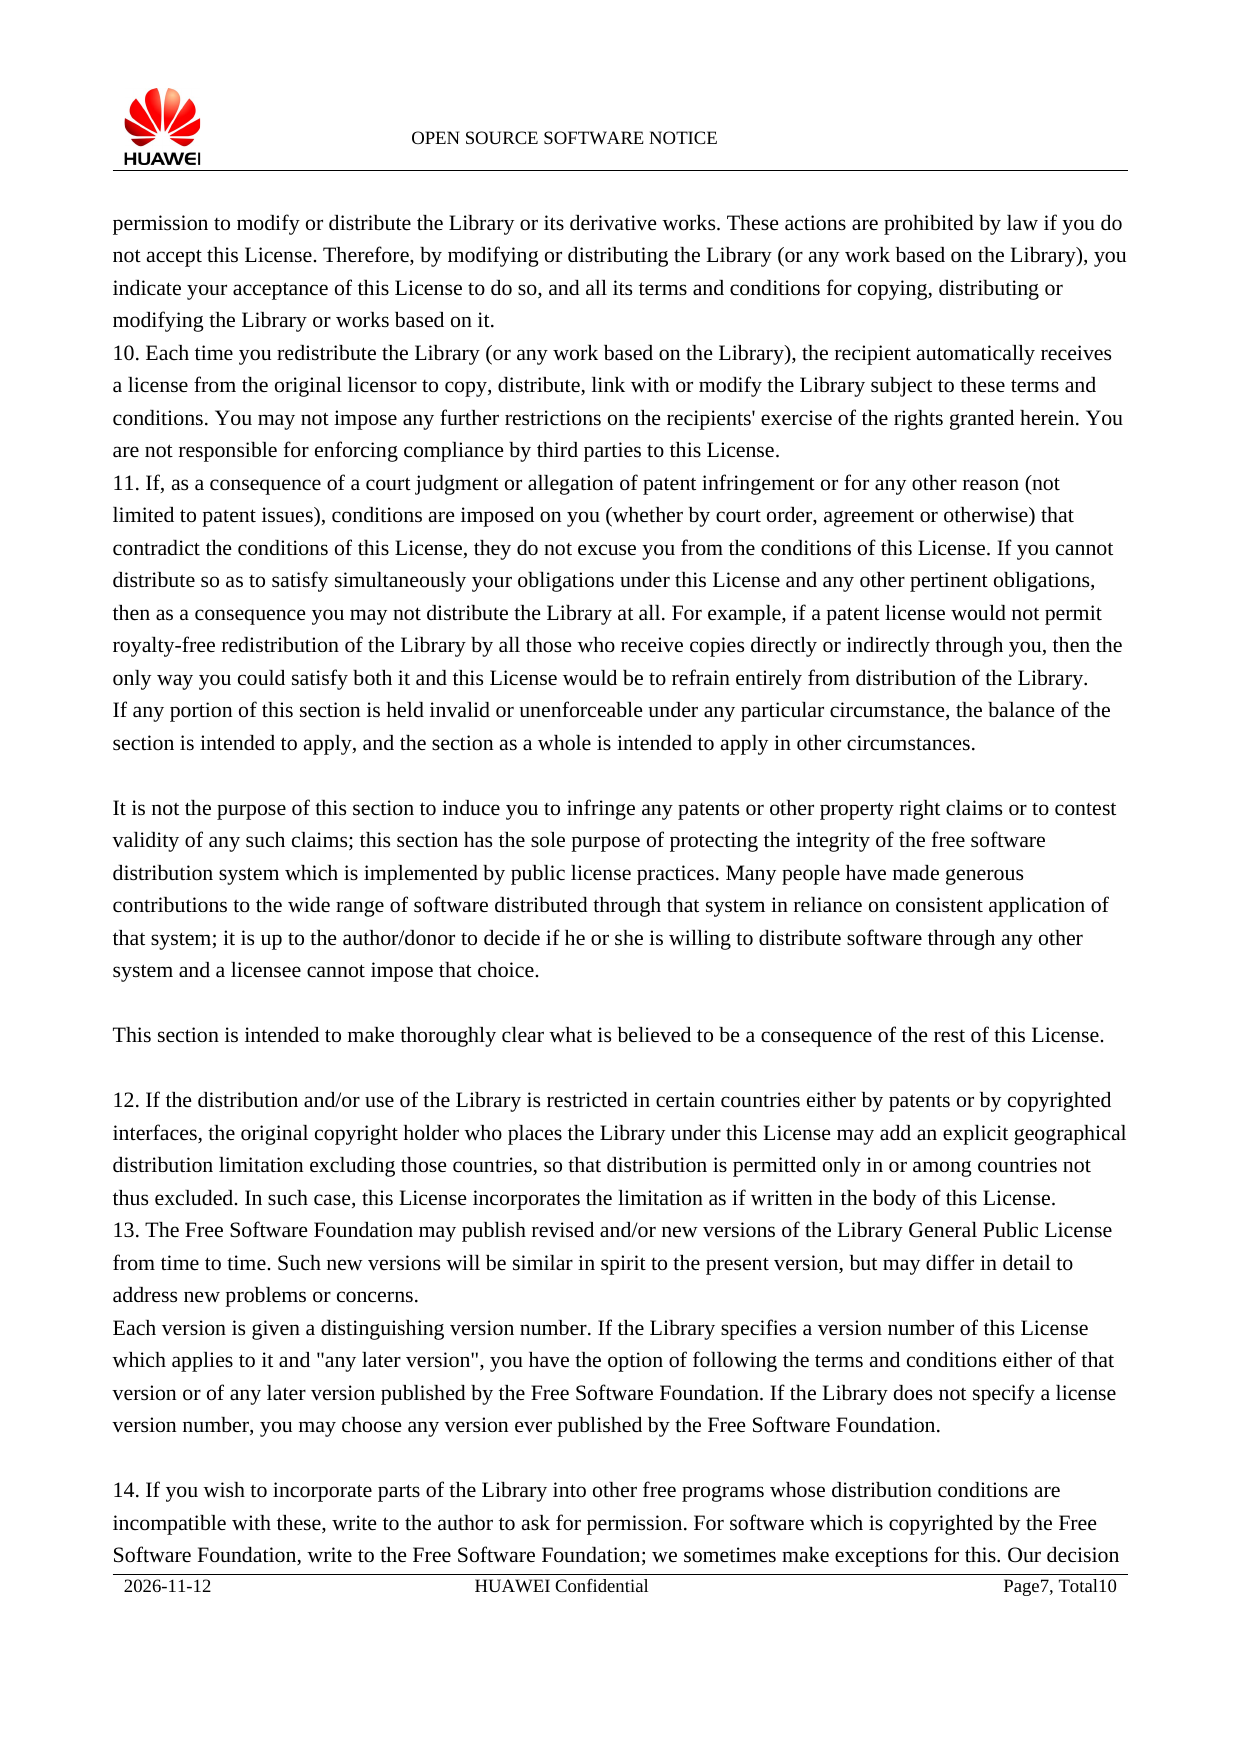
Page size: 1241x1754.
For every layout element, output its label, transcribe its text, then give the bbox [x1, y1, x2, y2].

picture [124, 88, 201, 165]
